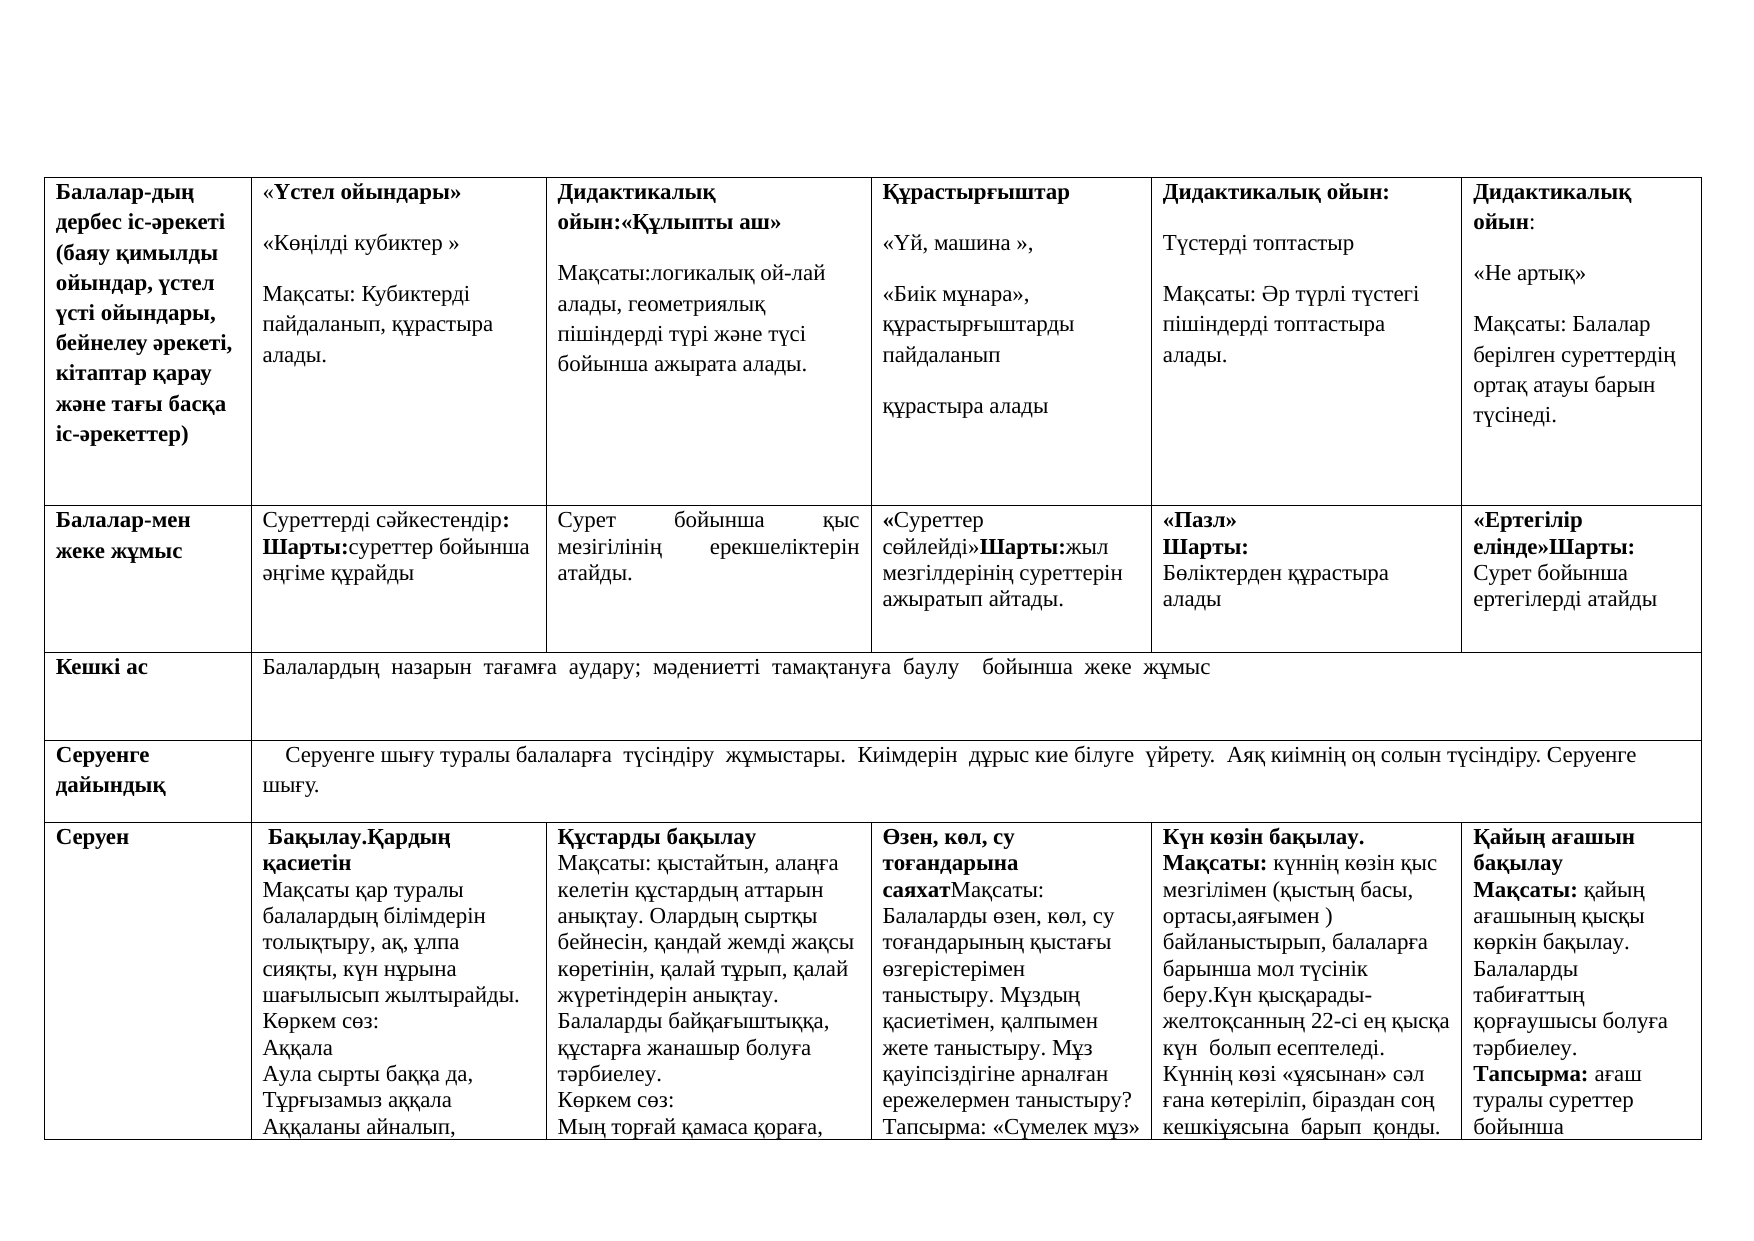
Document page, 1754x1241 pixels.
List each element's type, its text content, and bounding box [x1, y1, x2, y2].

table_cell Құрастырғыштар «Үй, машина », «Биік мұнара», құрастырғыштарды пайдаланып құрастыра алады [872, 178, 1151, 505]
table_cell Балалар-дың дербес іс-әрекеті (баяу қимылды ойындар, үстел үсті ойындары, бейнелеу әрекеті, кітаптар қарау және тағы басқа іс-әрекеттер) [45, 178, 251, 505]
table_cell Сурет бойынша қыс мезігілінің ерекшеліктерін атайды. [547, 506, 871, 652]
table_cell Балалар-мен жеке жұмыс [45, 506, 251, 652]
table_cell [872, 823, 1151, 1139]
table_cell Серуенге шығу туралы балаларға түсіндіру жұмыстары. Киімдерін дұрыс кие білуге үйрету. Аяқ киімнің оң солын түсіндіру. Серуенге шығу. [252, 741, 1701, 822]
table_cell «Үстел ойындары» «Көңілді кубиктер » Мақсаты: Кубиктерді пайдаланып, құрастыра алады. [252, 178, 546, 505]
table_cell Серуен [45, 823, 251, 1139]
table_cell Суреттерді сәйкестендір: Шарты:суреттер бойынша әңгіме құрайды [252, 506, 546, 652]
table_cell Кешкі ас [45, 653, 251, 740]
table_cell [1152, 823, 1461, 1139]
table_cell Балалардың назарын тағамға аудару; мәдениетті тамақтануға баулу бойынша жеке жұмыс [252, 653, 1701, 740]
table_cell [1462, 823, 1701, 1139]
table_cell Дидактикалық ойын:«Құлыпты аш» Мақсаты:логикалық ой-лай алады, геометриялық пішіндерді түрі және түсі бойынша ажырата алады. [547, 178, 871, 505]
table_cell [252, 823, 546, 1139]
table_cell «Ертегілір елінде»Шарты: Сурет бойынша ертегілерді атайды [1462, 506, 1701, 652]
table_cell Дидактикалық ойын: Түстерді топтастыр Мақсаты: Әр түрлі түстегі пішіндерді топтастыра алады. [1152, 178, 1461, 505]
table_cell «Суреттер сөйлейді»Шарты:жыл мезгілдерінің суреттерін ажыратып айтады. [872, 506, 1151, 652]
table_cell Дидактикалық ойын: «Не артық» Мақсаты: Балалар берілген суреттердің ортақ атауы барын түсінеді. [1462, 178, 1701, 505]
table_cell «Пазл» Шарты: Бөліктерден құрастыра алады [1152, 506, 1461, 652]
table_cell Серуенге дайындық [45, 741, 251, 822]
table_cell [547, 823, 871, 1139]
